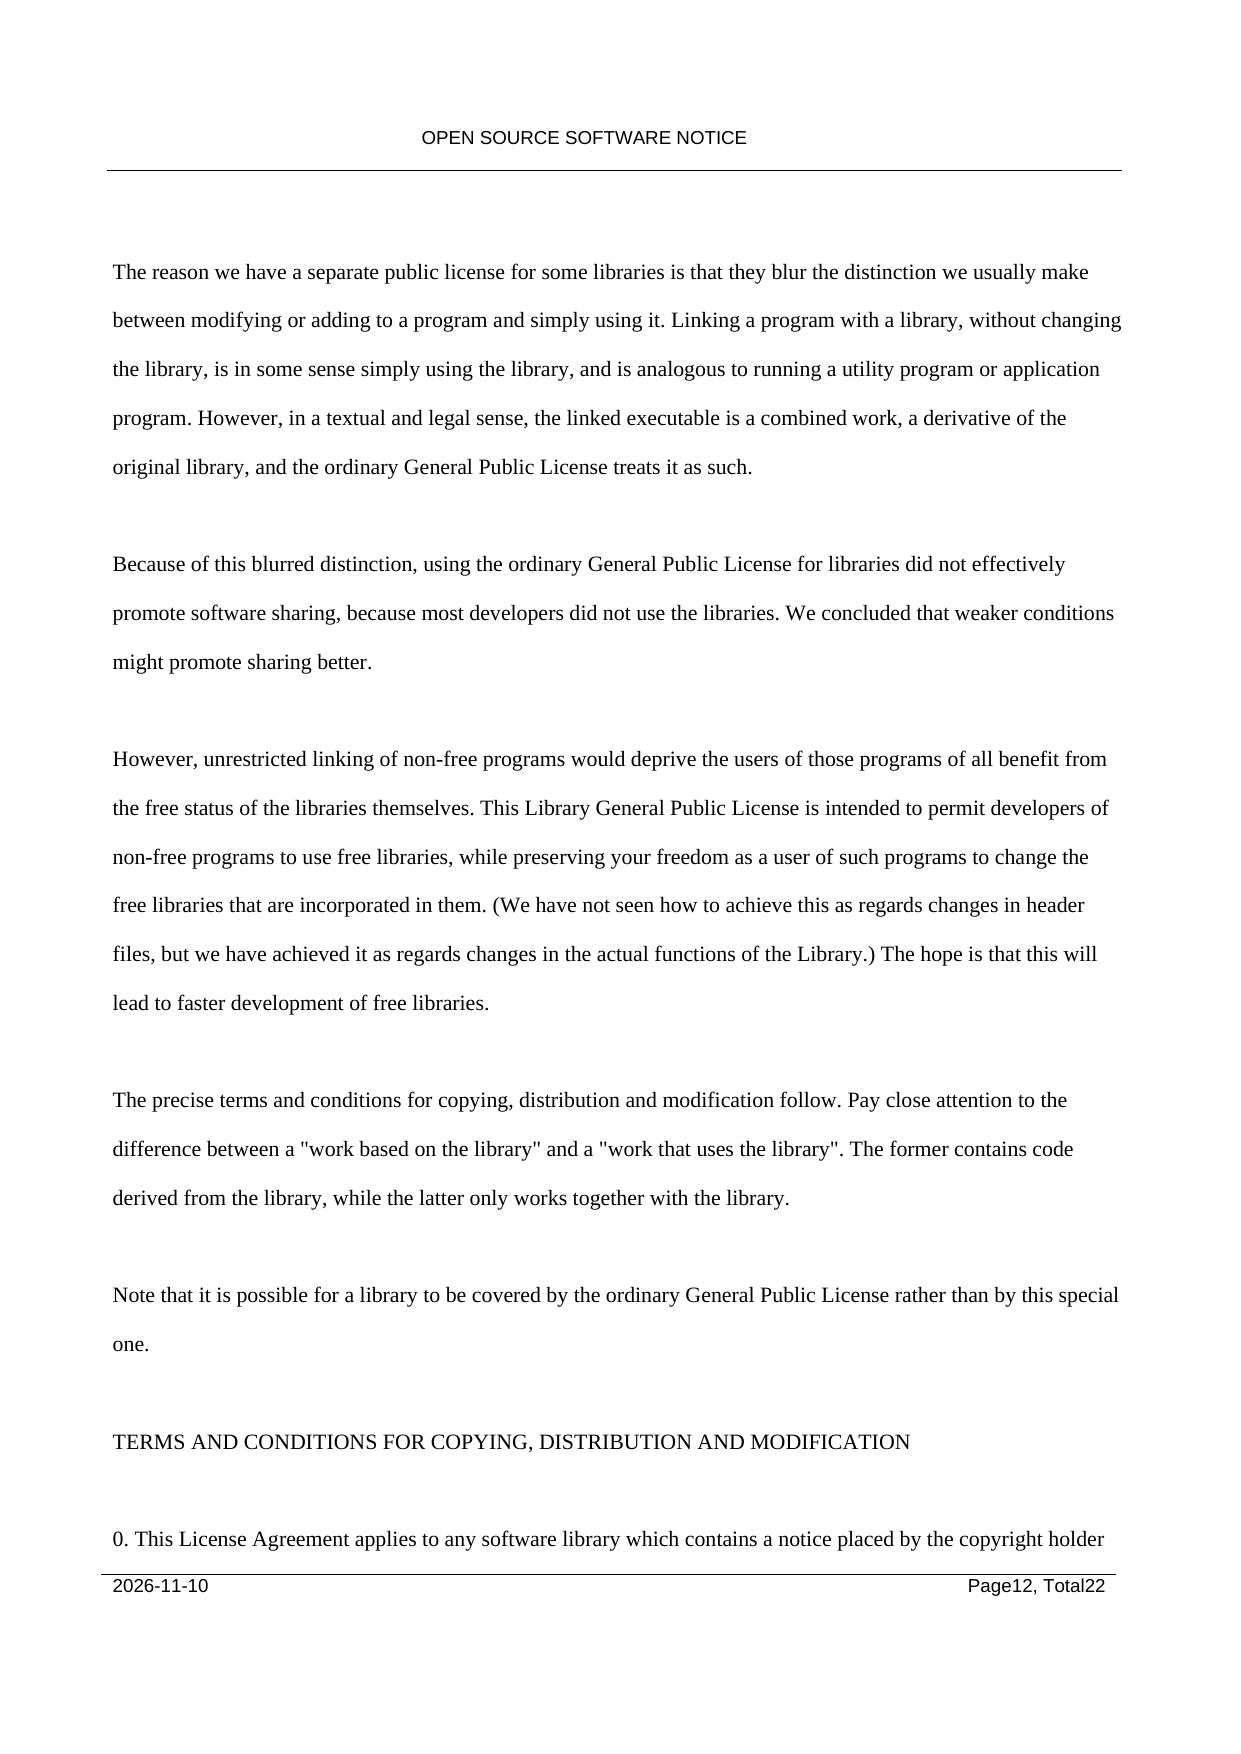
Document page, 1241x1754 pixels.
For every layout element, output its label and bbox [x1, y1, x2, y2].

text [112, 206, 1128, 1555]
